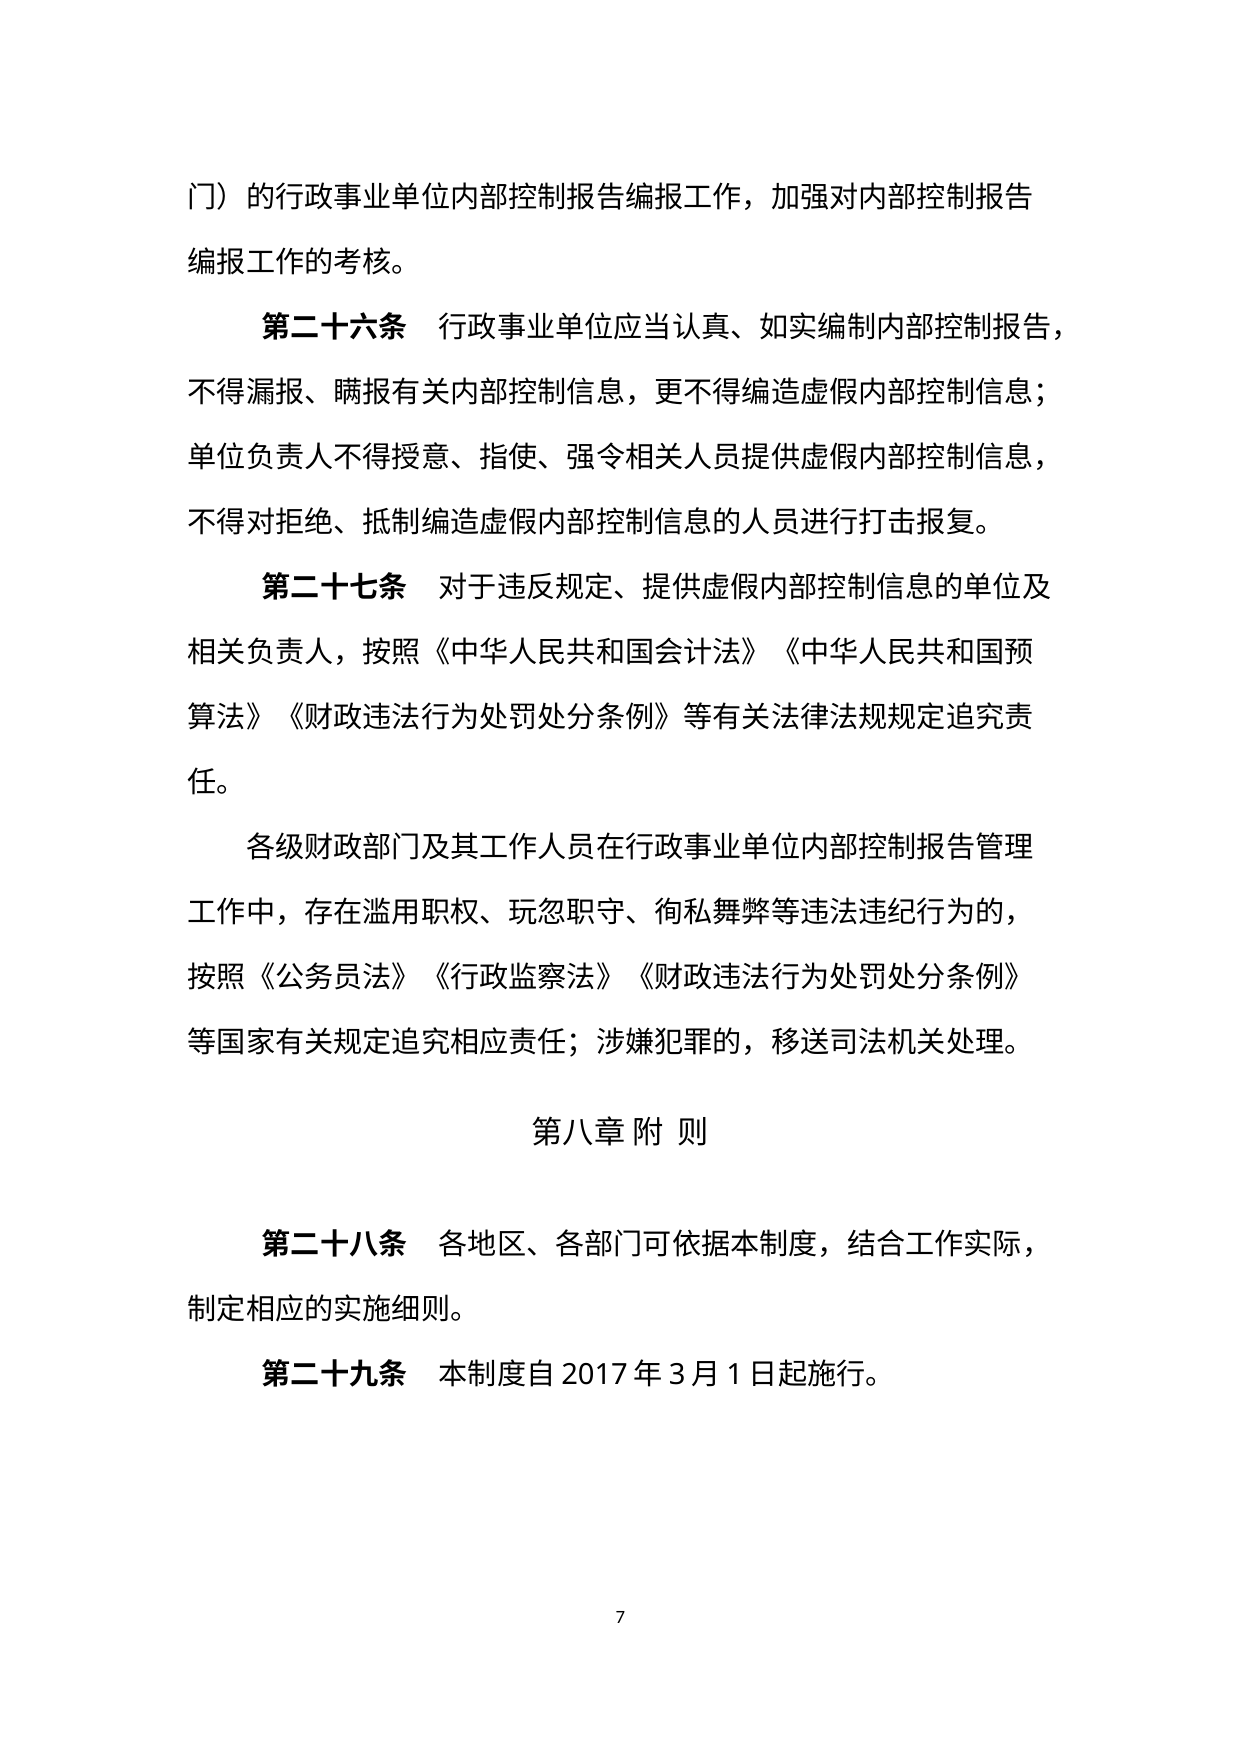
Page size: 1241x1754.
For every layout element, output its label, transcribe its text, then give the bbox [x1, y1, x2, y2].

list 行政事业单位应当认真、如实编制内部控制报告，不得漏报、瞒报有关内部控制信息，更不得编造虚假内部控制信息；单位负责人不得授意、指使、强令相关人员提供虚假内部控制信息，不得对拒绝、抵制编造虚假内部控制信息的人员进行打击报复。 [187, 292, 1053, 552]
list 本制度自2017年3月1日起施行。 [187, 1339, 1053, 1404]
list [187, 162, 1053, 292]
text 各级财政部门及其工作人员在行政事业单位内部控制报告管理工作中，存在滥用职权、玩忽职守、徇私舞弊等违法违纪行为的，按照《公务员法》《行政监察法》《财政违法行为处罚处分条例》等国家有关规定追究相应责任；涉嫌犯罪的，移送司法机关处理。 [187, 812, 1053, 1072]
text 第八章 附 则 [187, 1097, 1053, 1162]
list 各地区、各部门可依据本制度，结合工作实际， 制定相应的实施细则。 [187, 1209, 1053, 1339]
list 对于违反规定、提供虚假内部控制信息的单位及相关负责人，按照《中华人民共和国会计法》《中华人民共和国预算法》《财政违法行为处罚处分条例》等有关法律法规规定追究责任。 [187, 552, 1053, 812]
